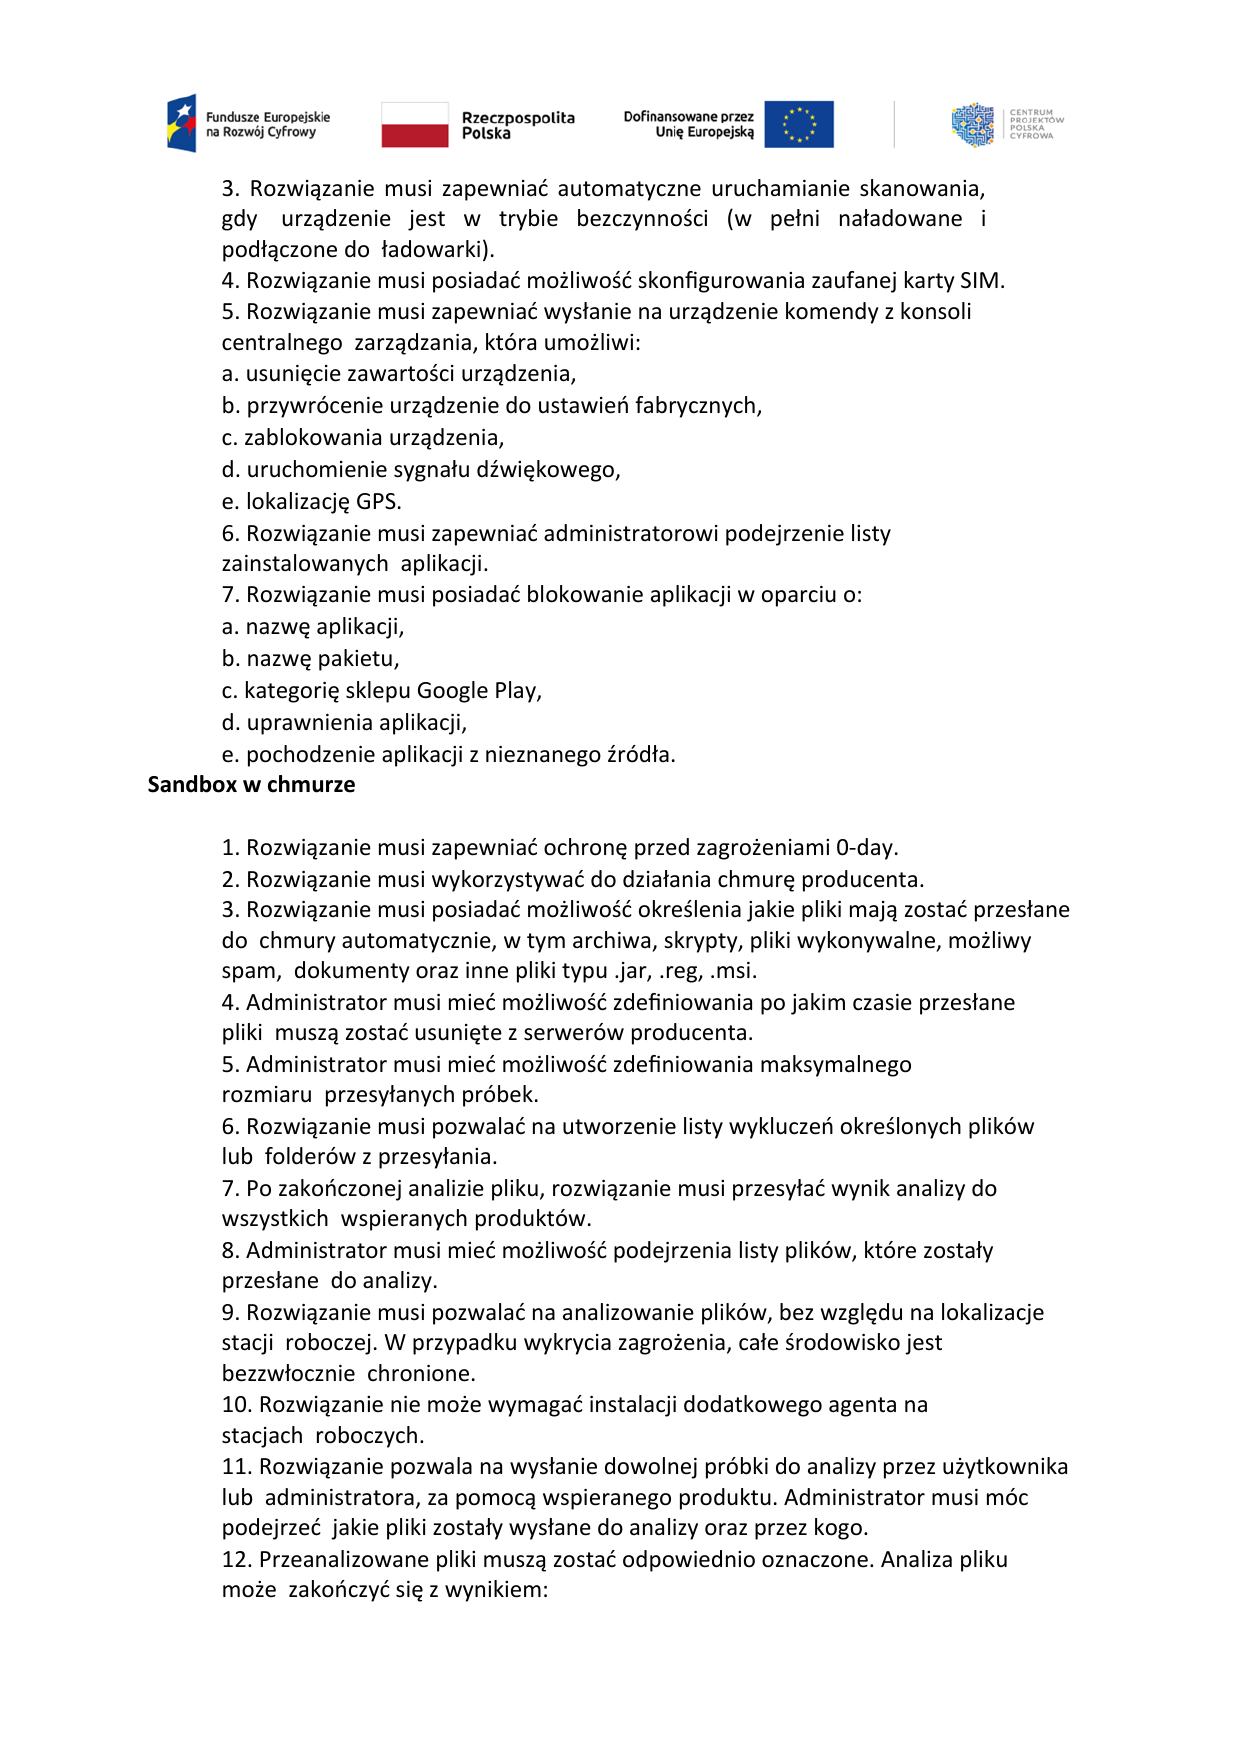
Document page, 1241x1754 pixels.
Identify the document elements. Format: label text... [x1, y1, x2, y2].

text c. zablokowania urządzenia, [221, 421, 1093, 452]
text 9. Rozwiązanie musi pozwalać na analizowanie plików, bez względu na lokalizacje stacji roboczej. W przypadku wykrycia zagrożenia, całe środowisko jest bezzwłocznie chronione. [221, 1296, 1080, 1387]
text 6. Rozwiązanie musi pozwalać na utworzenie listy wykluczeń określonych plików lub folderów z przesyłania. [221, 1110, 1050, 1171]
text 7. Po zakończonej analizie pliku, rozwiązanie musi przesyłać wynik analizy do wszystkich wspieranych produktów. [221, 1172, 1088, 1233]
text Sandbox w chmurze [148, 768, 1093, 799]
text b. nazwę pakietu, [221, 642, 1093, 673]
text a. nazwę aplikacji, [221, 611, 1093, 641]
text d. uprawnienia aplikacji, [221, 706, 1093, 737]
text 4. Rozwiązanie musi posiadać możliwość skonfigurowania zaufanej karty SIM. 5. Rozwiązanie musi zapewniać wysłanie na urządzenie komendy z konsoli centralnego zarządzania, która umożliwi: [221, 264, 1076, 356]
text e. pochodzenie aplikacji z nieznanego źródła. [221, 738, 1093, 768]
text 7. Rozwiązanie musi posiadać blokowanie aplikacji w oparciu o: [221, 579, 1093, 609]
text d. uruchomienie sygnału dźwiękowego, [221, 453, 1093, 483]
text 1. Rozwiązanie musi zapewniać ochronę przed zagrożeniami 0-day. [221, 831, 1093, 861]
text c. kategorię sklepu Google Play, [221, 674, 1093, 705]
text e. lokalizację GPS. [221, 485, 1093, 515]
text 8. Administrator musi mieć możliwość podejrzenia listy plików, które zostały przesłane do analizy. [221, 1234, 1074, 1295]
picture [147, 73, 1093, 172]
text 6. Rozwiązanie musi zapewniać administratorowi podejrzenie listy zainstalowanych aplikacji. [221, 517, 1042, 578]
text 2. Rozwiązanie musi wykorzystywać do działania chmurę producenta. 3. Rozwiązanie musi posiadać możliwość określenia jakie pliki mają zostać przesłane do chmury automatycznie, w tym archiwa, skrypty, pliki wykonywalne, możliwy spam, dokumenty oraz inne pliki typu .jar, .reg, .msi. [221, 863, 1080, 985]
text 11. Rozwiązanie pozwala na wysłanie dowolnej próbki do analizy przez użytkownika lub administratora, za pomocą wspieranego produktu. Administrator musi móc podejrzeć jakie pliki zostały wysłane do analizy oraz przez kogo. [221, 1450, 1092, 1542]
text 12. Przeanalizowane pliki muszą zostać odpowiednio oznaczone. Analiza pliku może zakończyć się z wynikiem: [221, 1543, 1034, 1604]
text 4. Administrator musi mieć możliwość zdefiniowania po jakim czasie przesłane pliki muszą zostać usunięte z serwerów producenta. [221, 986, 1041, 1047]
text b. przywrócenie urządzenie do ustawień fabrycznych, [221, 389, 1093, 419]
text a. usunięcie zawartości urządzenia, [221, 357, 1093, 388]
text 10. Rozwiązanie nie może wymagać instalacji dodatkowego agenta na stacjach roboczych. [221, 1388, 981, 1449]
text 5. Administrator musi mieć możliwość zdefiniowania maksymalnego rozmiaru przesyłanych próbek. [221, 1048, 987, 1109]
text 3. Rozwiązanie musi zapewniać automatyczne uruchamianie skanowania, gdy urządzenie jest w trybie bezczynności (w pełni naładowane i podłączone do ładowarki). [221, 172, 987, 264]
